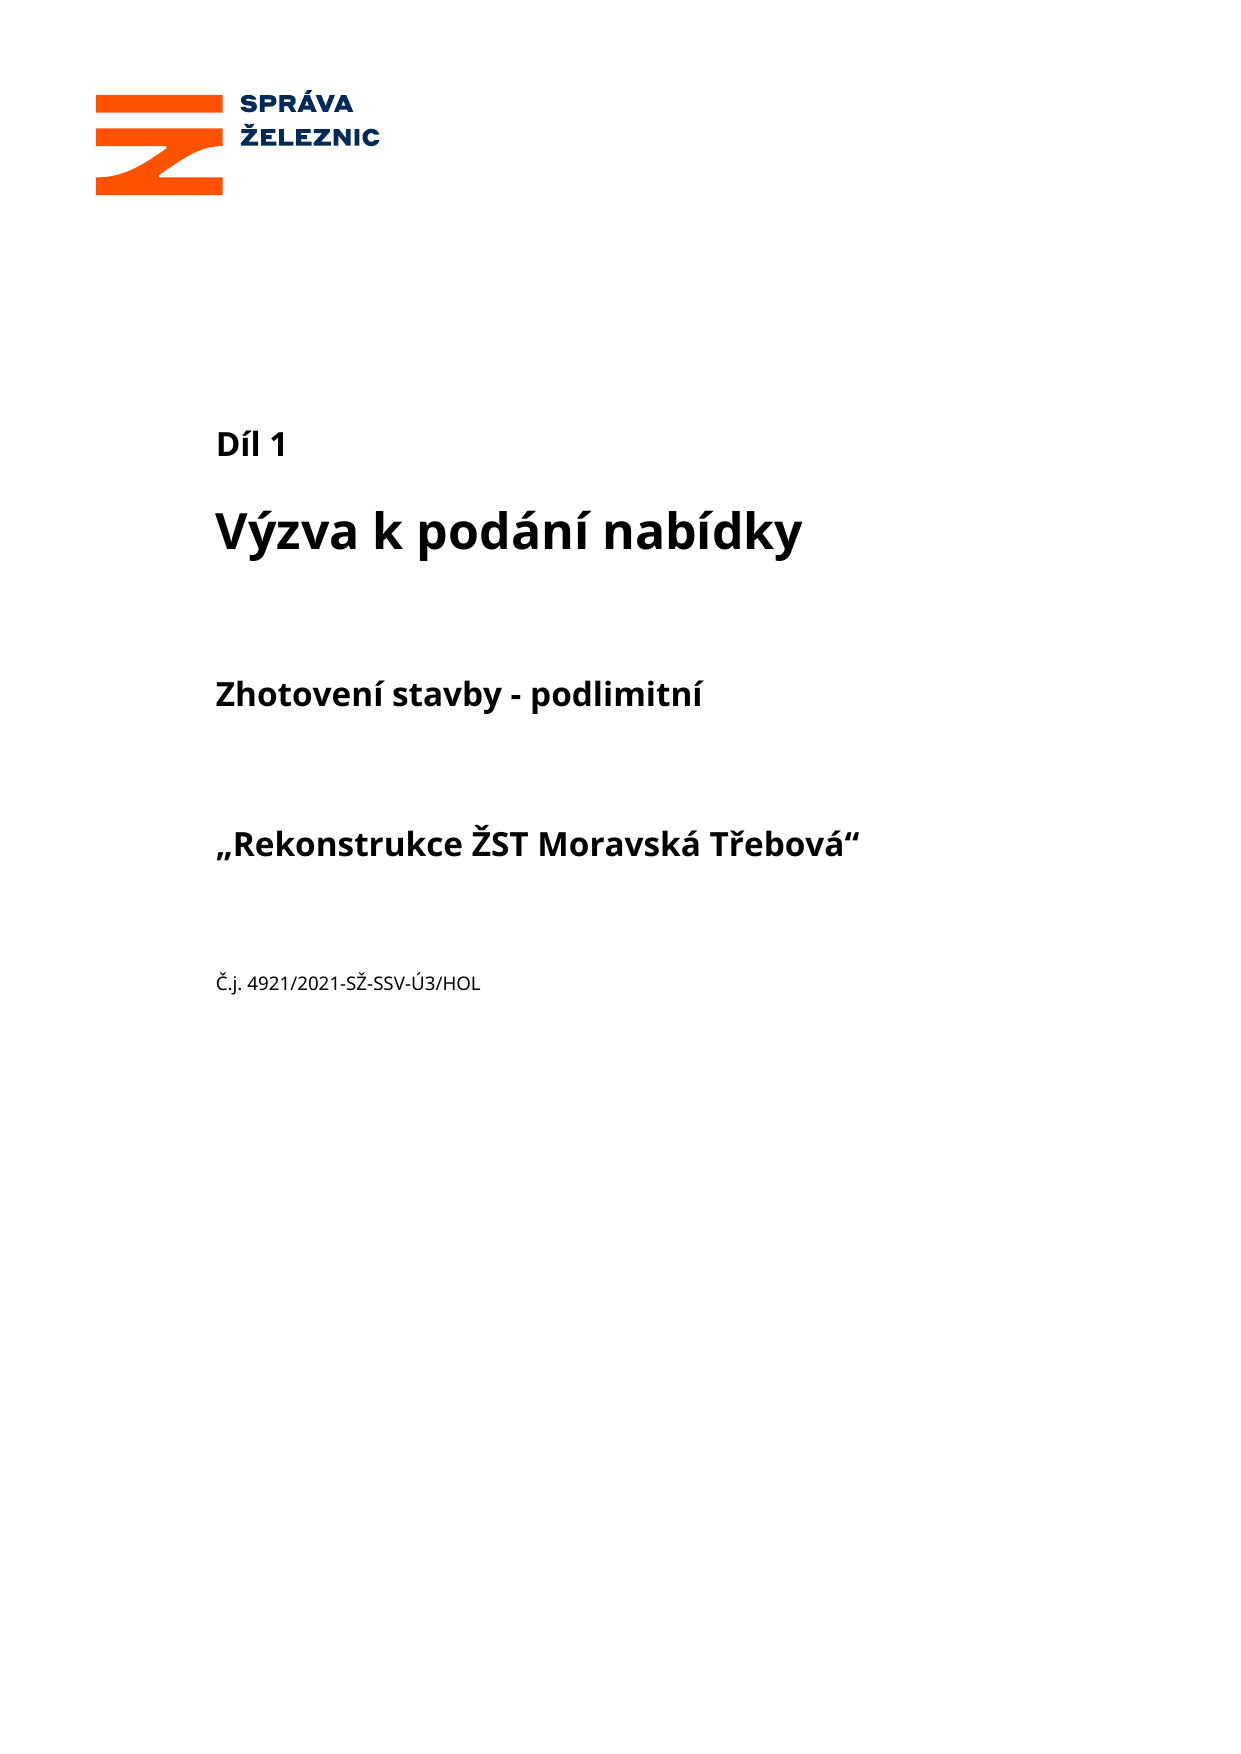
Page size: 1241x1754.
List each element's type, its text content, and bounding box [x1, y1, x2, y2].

text Výzva k podání nabídky [216, 496, 1122, 564]
text Zhotovení stavby - podlimitní [216, 671, 1122, 716]
list Č.j. 4921/2021-SŽ-SSV-Ú3/HOL [216, 970, 1122, 996]
text „Rekonstrukce ŽST Moravská Třebová“ [216, 820, 1122, 866]
text Díl 1 [216, 421, 1122, 466]
